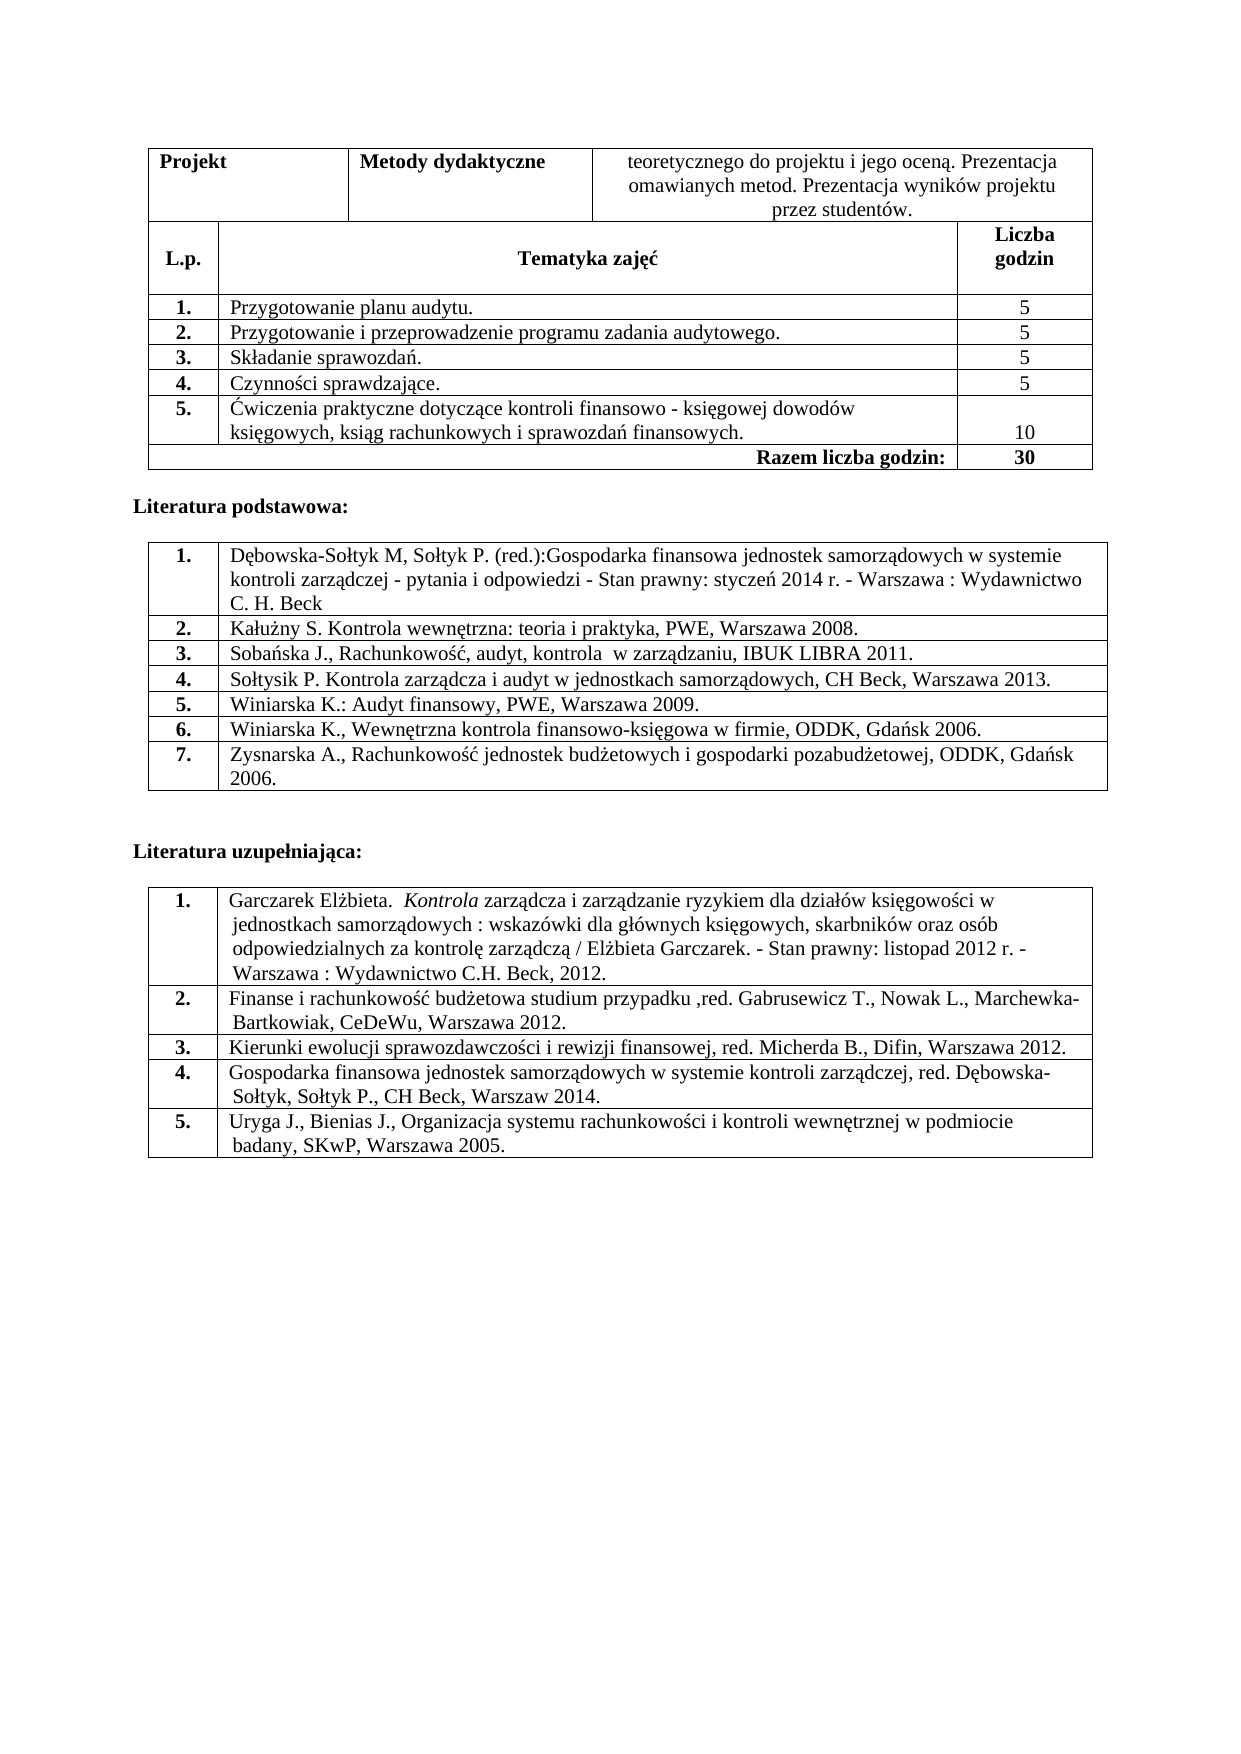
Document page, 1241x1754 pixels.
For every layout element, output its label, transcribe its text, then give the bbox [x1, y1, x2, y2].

text Literatura podstawowa: [133, 494, 1093, 518]
table_cell 3. [149, 345, 218, 369]
table_cell 5. [149, 396, 218, 444]
table_cell 5. [149, 1109, 217, 1157]
table_header Projekt [149, 149, 348, 221]
table_cell Składanie sprawozdań. [219, 345, 957, 369]
table_cell Tematyka zajęć [219, 222, 957, 294]
table_cell Finanse i rachunkowość budżetowa studium przypadku ,red. Gabrusewicz T., Nowak L., Marchewka-Bartkowiak, CeDeWu, Warszawa 2012. [218, 986, 1092, 1034]
table_cell 2. [149, 320, 218, 344]
table_header Metody dydaktyczne [349, 149, 592, 221]
table_header 1. [149, 543, 218, 615]
table_cell Przygotowanie planu audytu. [219, 295, 957, 319]
table_cell Ćwiczenia praktyczne dotyczące kontroli finansowo - księgowej dowodów księgowych, ksiąg rachunkowych i sprawozdań finansowych. [219, 396, 957, 444]
table_cell 5 [958, 295, 1092, 319]
table_cell Sołtysik P. Kontrola zarządcza i audyt w jednostkach samorządowych, CH Beck, Warszawa 2013. [219, 666, 1107, 691]
table_cell Uryga J., Bienias J., Organizacja systemu rachunkowości i kontroli wewnętrznej w podmiocie badany, SKwP, Warszawa 2005. [218, 1109, 1092, 1157]
table_cell Winiarska K.: Audyt finansowy, PWE, Warszawa 2009. [219, 692, 1107, 716]
table_cell 4. [149, 370, 218, 394]
table_header Garczarek Elżbieta. Kontrola zarządcza i zarządzanie ryzykiem dla działów księgowości w jednostkach samorządowych : wskazówki dla głównych księgowych, skarbników oraz osób odpowiedzialnych za kontrolę zarządczą / Elżbieta Garczarek. - Stan prawny: listopad 2012 r. - Warszawa : Wydawnictwo C.H. Beck, 2012. [218, 888, 1092, 984]
table_header Dębowska-Sołtyk M, Sołtyk P. (red.):Gospodarka finansowa jednostek samorządowych w systemie kontroli zarządczej - pytania i odpowiedzi - Stan prawny: styczeń 2014 r. - Warszawa : Wydawnictwo C. H. Beck [219, 543, 1107, 615]
table_cell 1. [149, 295, 218, 319]
text Literatura uzupełniająca: [133, 839, 1093, 863]
table_cell 3. [149, 641, 218, 665]
table_cell 2. [149, 986, 217, 1034]
table_cell 5. [149, 692, 218, 716]
table_cell 5 [958, 370, 1092, 394]
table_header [593, 149, 1092, 221]
table_cell Kierunki ewolucji sprawozdawczości i rewizji finansowej, red. Micherda B., Difin, Warszawa 2012. [218, 1035, 1092, 1059]
table_cell Sobańska J., Rachunkowość, audyt, kontrola w zarządzaniu, IBUK LIBRA 2011. [219, 641, 1107, 665]
table_cell 6. [149, 717, 218, 741]
table_cell Kałużny S. Kontrola wewnętrzna: teoria i praktyka, PWE, Warszawa 2008. [219, 616, 1107, 640]
table_cell L.p. [149, 222, 218, 294]
table_cell 5 [958, 345, 1092, 369]
table_cell Razem liczba godzin: [149, 445, 957, 469]
table_cell 4. [149, 1060, 217, 1108]
table_cell Winiarska K., Wewnętrzna kontrola finansowo-księgowa w firmie, ODDK, Gdańsk 2006. [219, 717, 1107, 741]
table_cell 10 [958, 396, 1092, 444]
table_cell 2. [149, 616, 218, 640]
table_cell Czynności sprawdzające. [219, 370, 957, 394]
table_cell 30 [958, 445, 1092, 469]
table_cell 7. [149, 742, 218, 790]
table_cell Przygotowanie i przeprowadzenie programu zadania audytowego. [219, 320, 957, 344]
table_cell Zysnarska A., Rachunkowość jednostek budżetowych i gospodarki pozabudżetowej, ODDK, Gdańsk 2006. [219, 742, 1107, 790]
table_cell 5 [958, 320, 1092, 344]
table_cell 4. [149, 666, 218, 691]
table_cell Gospodarka finansowa jednostek samorządowych w systemie kontroli zarządczej, red. Dębowska-Sołtyk, Sołtyk P., CH Beck, Warszaw 2014. [218, 1060, 1092, 1108]
table_cell Liczba godzin [958, 222, 1092, 294]
table_header 1. [149, 888, 217, 984]
table_cell 3. [149, 1035, 217, 1059]
